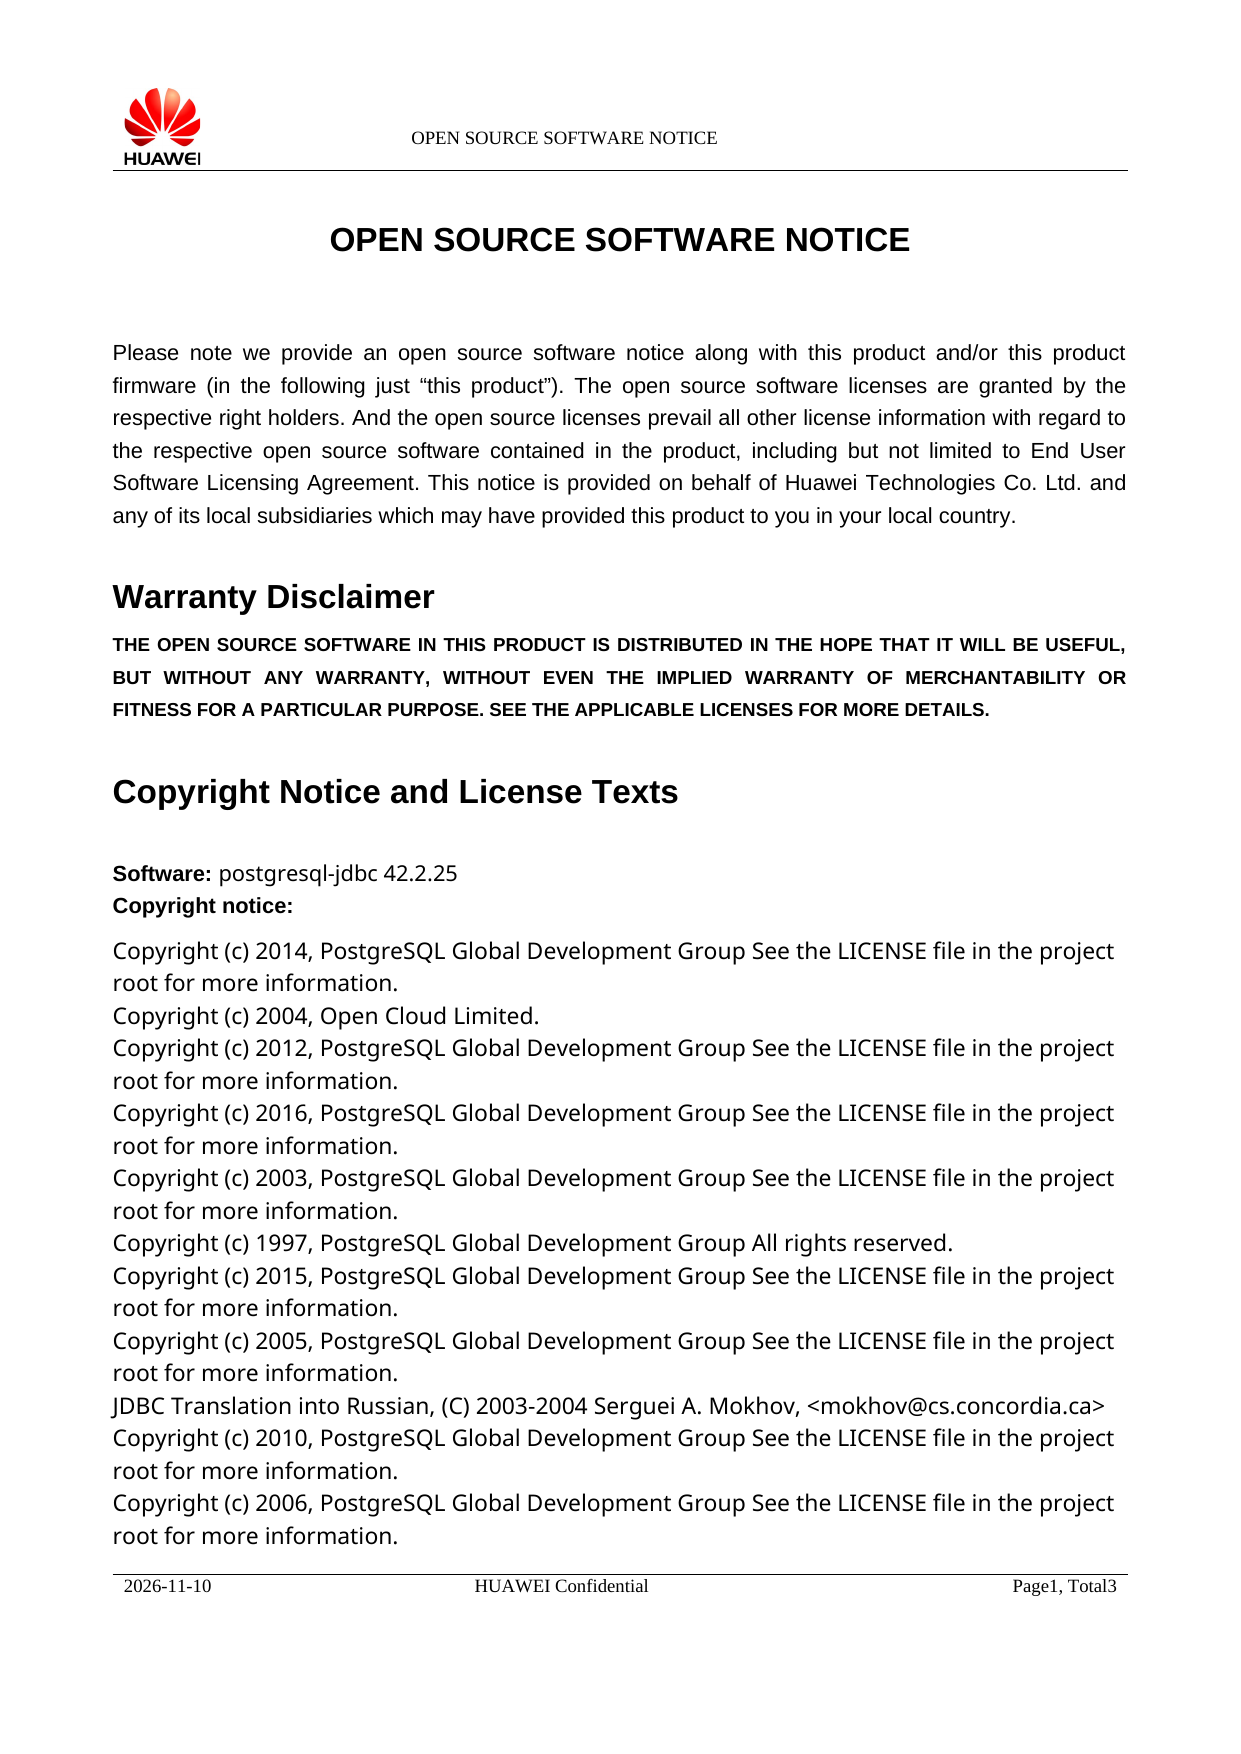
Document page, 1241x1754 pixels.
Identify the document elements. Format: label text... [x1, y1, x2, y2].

text The open source software in this product is distributed in the hope that it will be useful, but WITHOUT ANY WARRANTY, without even the implied warranty of MERCHANTABILITY or FITNESS FOR A PARTICULAR PURPOSE. See the applicable licenses for more details. [112, 629, 1128, 726]
text Copyright notice: [112, 889, 1128, 921]
title Software: postgresql-jdbc 42.2.25 [112, 856, 1128, 889]
text Warranty Disclaimer [112, 564, 1128, 629]
picture [124, 88, 201, 165]
text Copyright Notice and License Texts [112, 759, 1128, 824]
text Please note we provide an open source software notice along with this product and/or this product firmware (in the following just “this product”). The open source software licenses are granted by the respective right holders. And the open source licenses prevail all other license information with regard to the respective open source software contained in the product, including but not limited to End User Software Licensing Agreement. This notice is provided on behalf of Huawei Technologies Co. Ltd. and any of its local subsidiaries which may have provided this product to you in your local country. [112, 336, 1128, 531]
text OPEN SOURCE SOFTWARE NOTICE [112, 206, 1128, 271]
